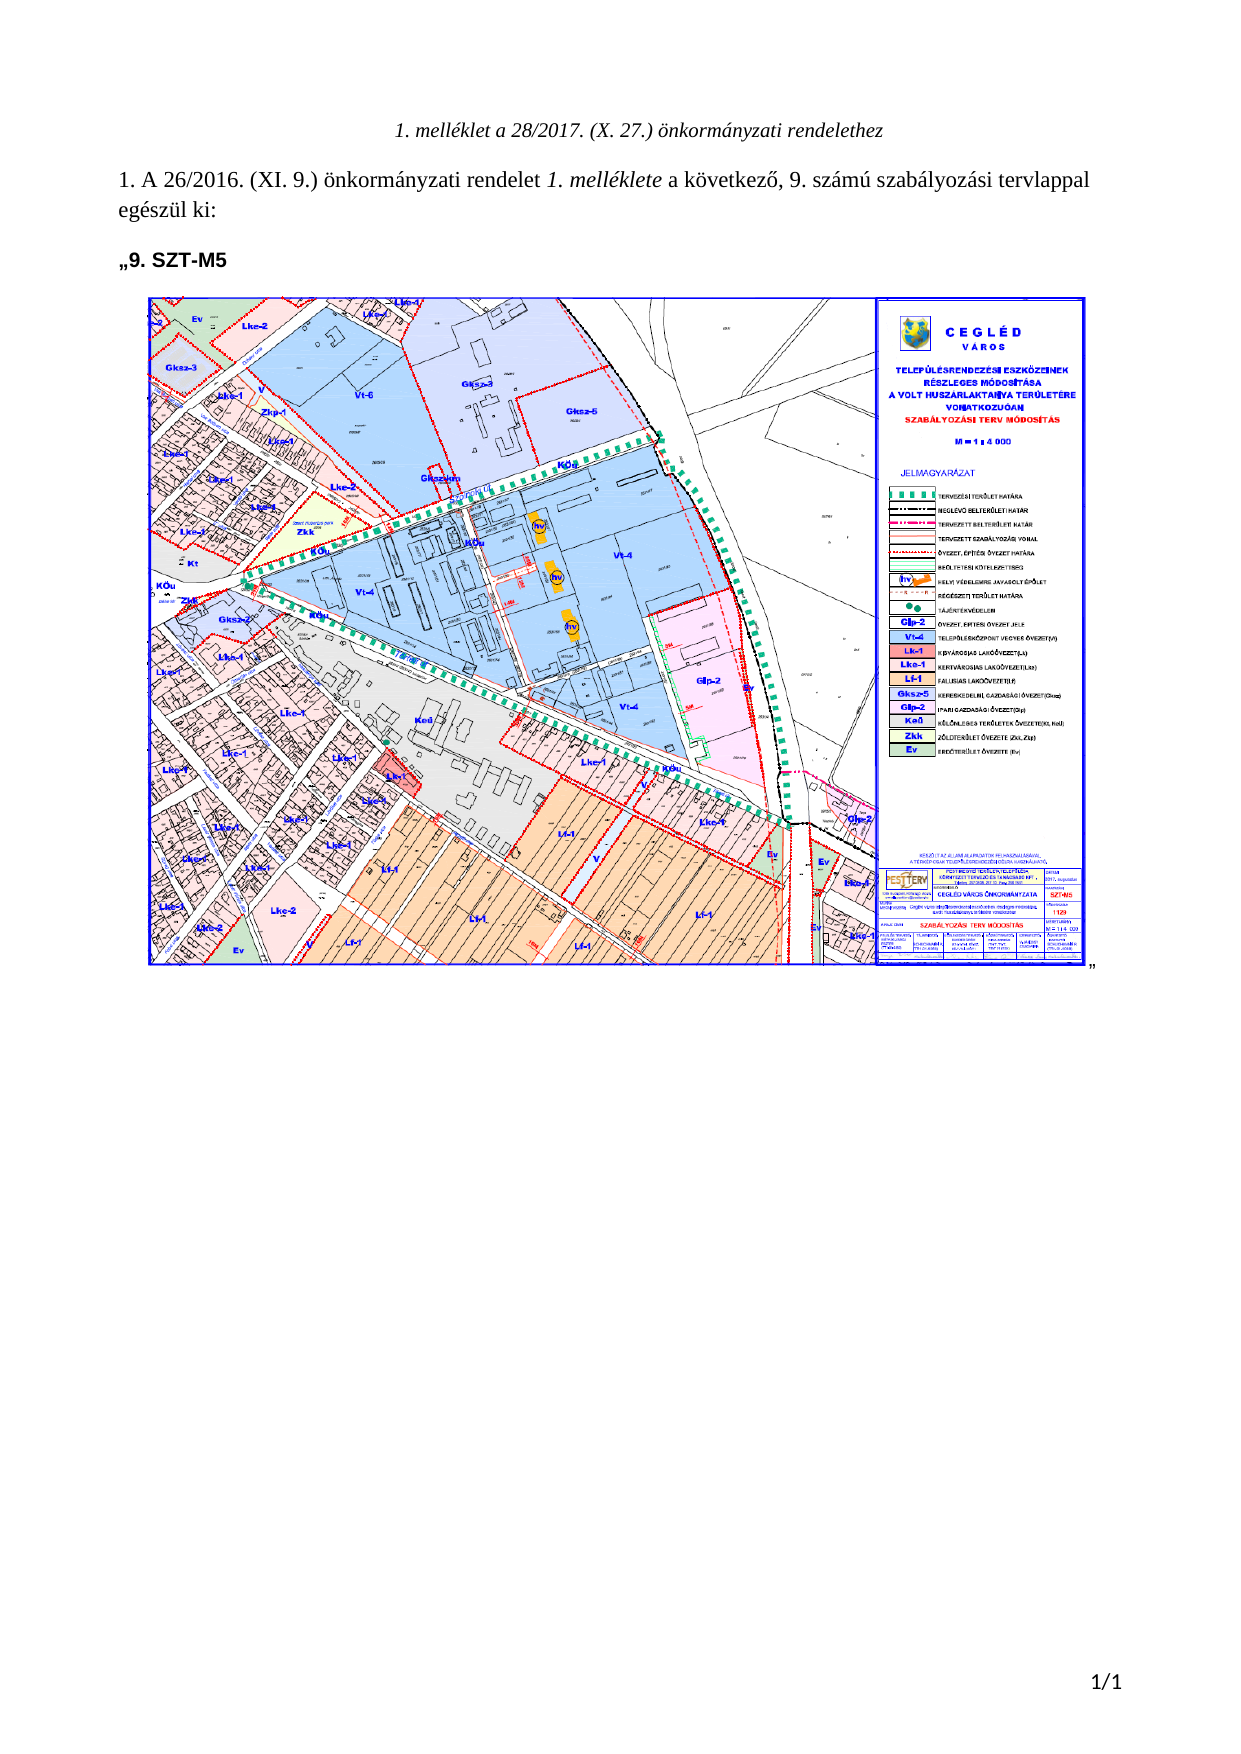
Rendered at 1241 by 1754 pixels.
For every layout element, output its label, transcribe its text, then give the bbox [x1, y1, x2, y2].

text 1. melléklet a 28/2017. (X. 27.) önkormányzati rendelethez [156, 118, 1122, 142]
text „ [118, 295, 1122, 971]
text „9. SZT-M5 [118, 247, 1122, 271]
text 1. A 26/2016. (XI. 9.) önkormányzati rendelet 1. melléklete a következő, 9. számú szabályozási tervlappal egészül ki: [118, 166, 1122, 223]
